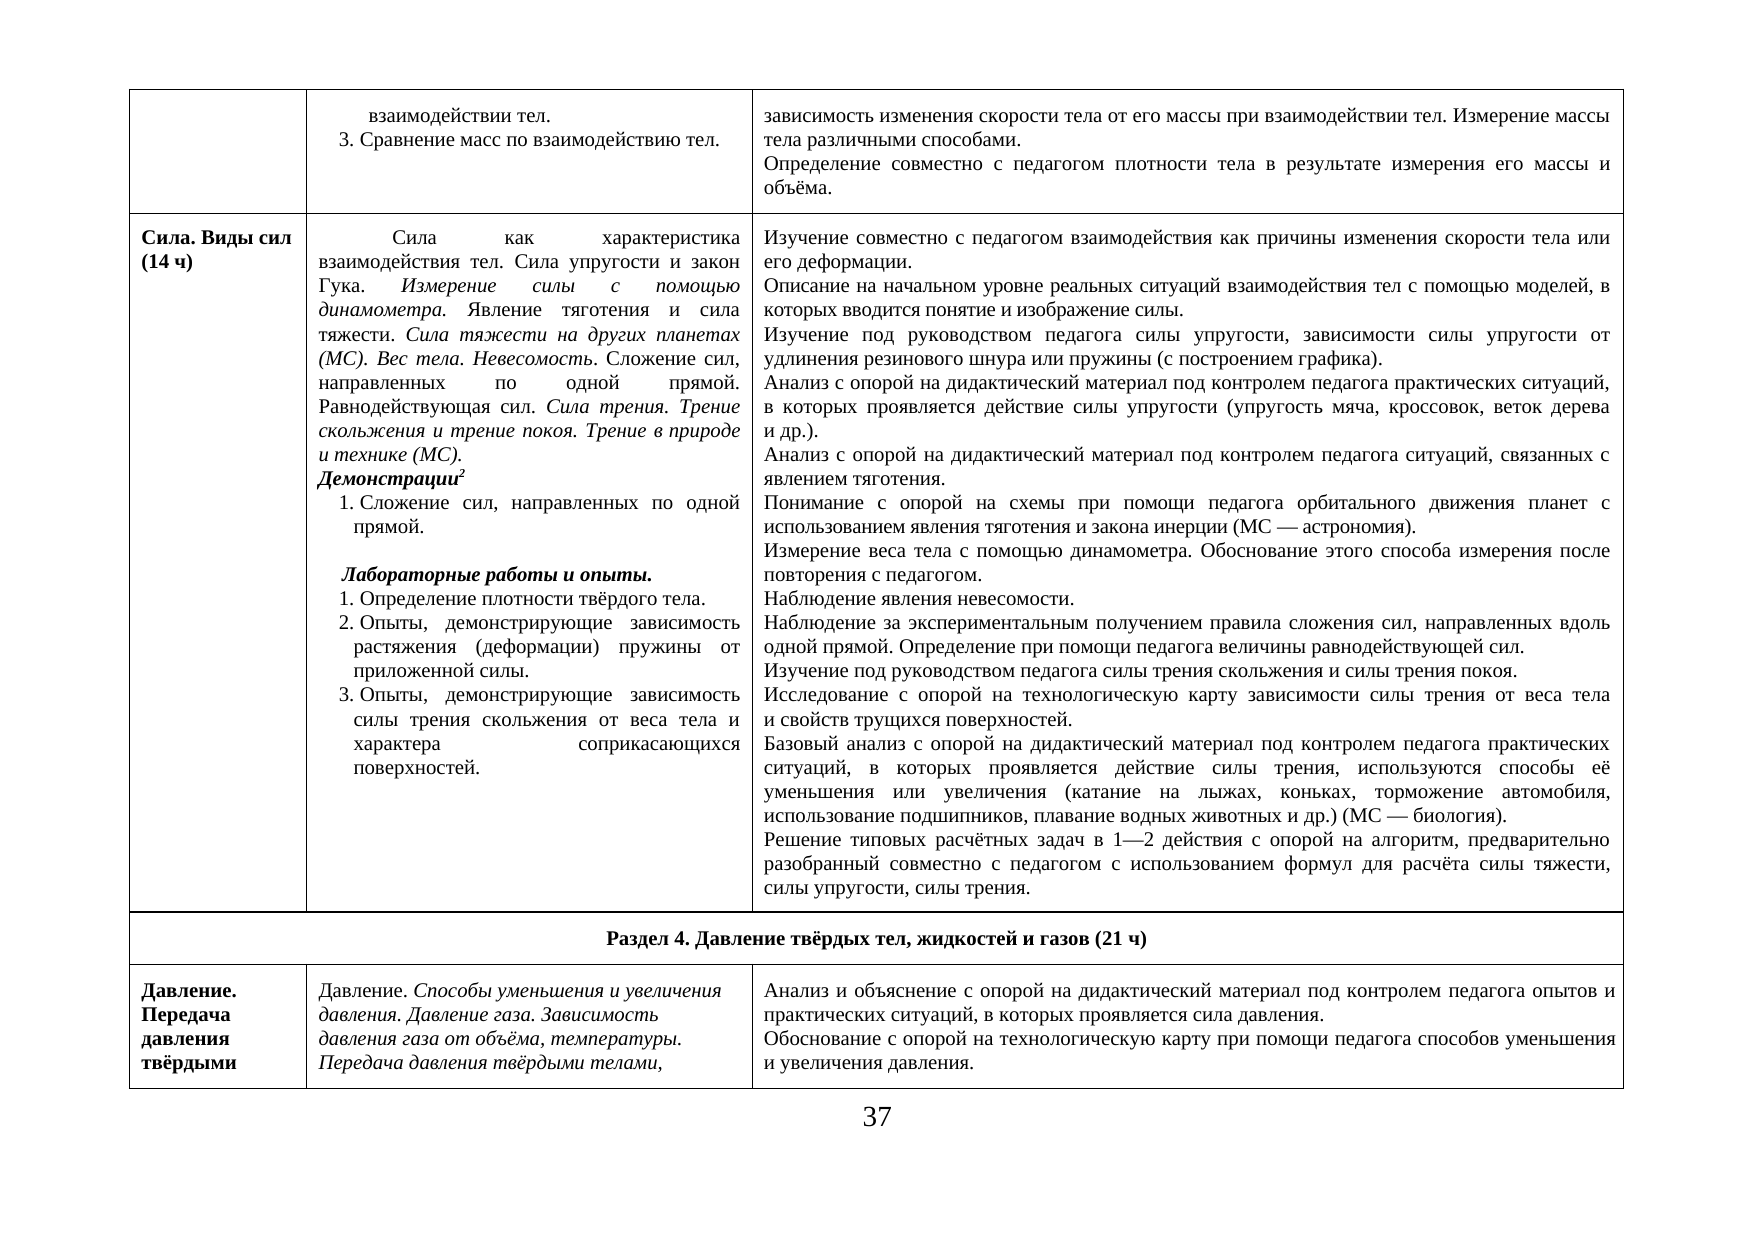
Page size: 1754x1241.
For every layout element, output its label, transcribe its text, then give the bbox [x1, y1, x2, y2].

table_cell Раздел 4. Давление твёрдых тел, жидкостей и газов (21 ч) [130, 913, 1623, 963]
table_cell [307, 90, 752, 212]
table_cell Сила. Виды сил (14 ч) [130, 214, 306, 911]
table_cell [753, 965, 1623, 1088]
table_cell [307, 965, 752, 1088]
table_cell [130, 90, 306, 212]
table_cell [130, 965, 306, 1088]
table_cell Изучение совместно с педагогом взаимодействия как причины изменения скорости тела или его деформации. Описание на начальном уровне реальных ситуаций взаимодействия тел с помощью моделей, в которых вводится понятие и изображение силы. Изучение под руководством педагога силы упругости, зависимости силы упругости от удлинения резинового шнура или пружины (с построением графика). Анализ с опорой на дидактический материал под контролем педагога практических ситуаций, в которых проявляется действие силы упругости (упругость мяча, кроссовок, веток дерева и др.). Анализ с опорой на дидактический материал под контролем педагога ситуаций, связанных с явлением тяготения. Понимание с опорой на схемы при помощи педагога орбитального движения планет с использованием явления тяготения и закона инерции (МС — астрономия). Измерение веса тела с помощью динамометра. Обоснование этого способа измерения после повторения с педагогом. Наблюдение явления невесомости. Наблюдение за экспериментальным получением правила сложения сил, направленных вдоль одной прямой. Определение при помощи педагога величины равнодействующей сил. Изучение под руководством педагога силы трения скольжения и силы трения покоя. Исследование с опорой на технологическую карту зависимости силы трения от веса тела и свойств трущихся поверхностей. Базовый анализ с опорой на дидактический материал под контролем педагога практических ситуаций, в которых проявляется действие силы трения, используются способы её уменьшения или увеличения (катание на лыжах, коньках, торможение автомобиля, использование подшипников, плавание водных животных и др.) (МС — биология). Решение типовых расчётных задач в 1—2 действия с опорой на алгоритм, предварительно разобранный совместно с педагогом с использованием формул для расчёта силы тяжести, силы упругости, силы трения. [753, 214, 1623, 911]
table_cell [753, 90, 1623, 212]
table_cell Сила как характеристика взаимодействия тел. Сила упругости и закон Гука. Измерение силы с помощью динамометра. Явление тяготения и сила тяжести. Сила тяжести на других планетах (МС). Вес тела. Невесомость. Сложение сил, направленных по одной прямой. Равнодействующая сил. Сила трения. Трение скольжения и трение покоя. Трение в природе и технике (МС). Демонстрации2 Сложение сил, направленных по одной прямой. Лабораторные работы и опыты. Определение плотности твёрдого тела. Опыты, демонстрирующие зависимость растяжения (деформации) пружины от приложенной силы. Опыты, демонстрирующие зависимость силы трения скольжения от веса тела и характера соприкасающихся поверхностей. [307, 214, 752, 911]
